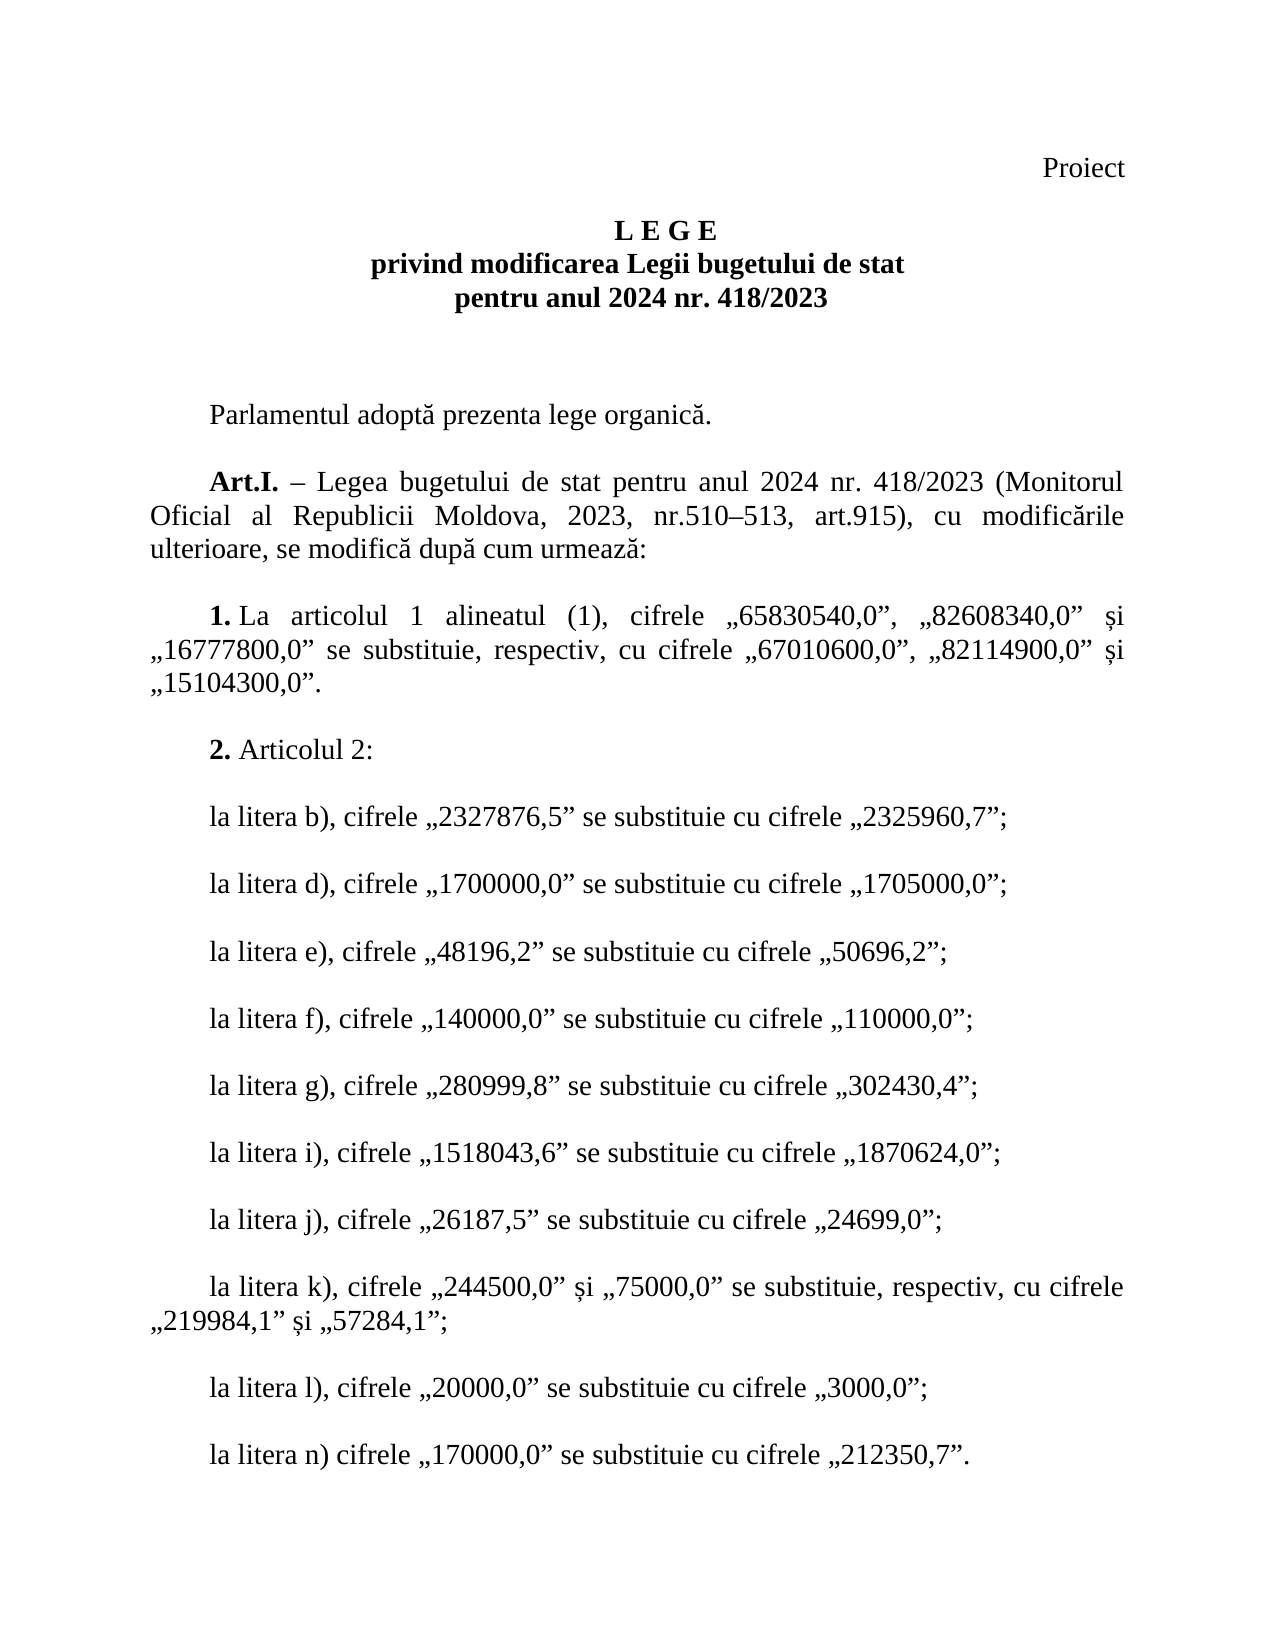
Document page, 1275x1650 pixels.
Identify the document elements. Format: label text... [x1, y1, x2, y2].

text la litera l), cifrele „20000,0” se substituie cu cifrele „3000,0”; [150, 1370, 1125, 1403]
text la litera g), cifrele „280999,8” se substituie cu cifrele „302430,4”; [150, 1068, 1125, 1101]
text la litera f), cifrele „140000,0” se substituie cu cifrele „110000,0”; [150, 1001, 1125, 1034]
text privind modificarea Legii bugetului de stat [150, 246, 1125, 280]
text Art.I. – Legea bugetului de stat pentru anul 2024 nr. 418/2023 (Monitorul Oficial al Republicii Moldova, 2023, nr.510–513, art.915), cu modificările ulterioare, se modifică după cum urmează: [150, 464, 1125, 565]
text 2. Articolul 2: [150, 732, 1125, 766]
text la litera n) cifrele „170000,0” se substituie cu cifrele „212350,7”. [150, 1437, 1125, 1470]
list La articolul 1 alineatul (1), cifrele „65830540,0”, „82608340,0” și „16777800,0” se substituie, respectiv, cu cifrele „67010600,0”, „82114900,0” și „15104300,0”. [150, 598, 1125, 699]
text la litera i), cifrele „1518043,6” se substituie cu cifrele „1870624,0”; [150, 1135, 1125, 1168]
text la litera e), cifrele „48196,2” se substituie cu cifrele „50696,2”; [150, 934, 1125, 967]
text la litera b), cifrele „2327876,5” se substituie cu cifrele „2325960,7”; [150, 799, 1125, 833]
text la litera j), cifrele „26187,5” se substituie cu cifrele „24699,0”; [150, 1202, 1125, 1236]
text pentru anul 2024 nr. 418/2023 [150, 280, 1125, 313]
text L E G E [150, 213, 1125, 246]
text la litera k), cifrele „244500,0” și „75000,0” se substituie, respectiv, cu cifrele „219984,1” și „57284,1”; [150, 1269, 1125, 1336]
text Parlamentul adoptă prezenta lege organică. [150, 397, 1125, 431]
text Proiect [150, 150, 1125, 183]
text la litera d), cifrele „1700000,0” se substituie cu cifrele „1705000,0”; [150, 867, 1125, 900]
